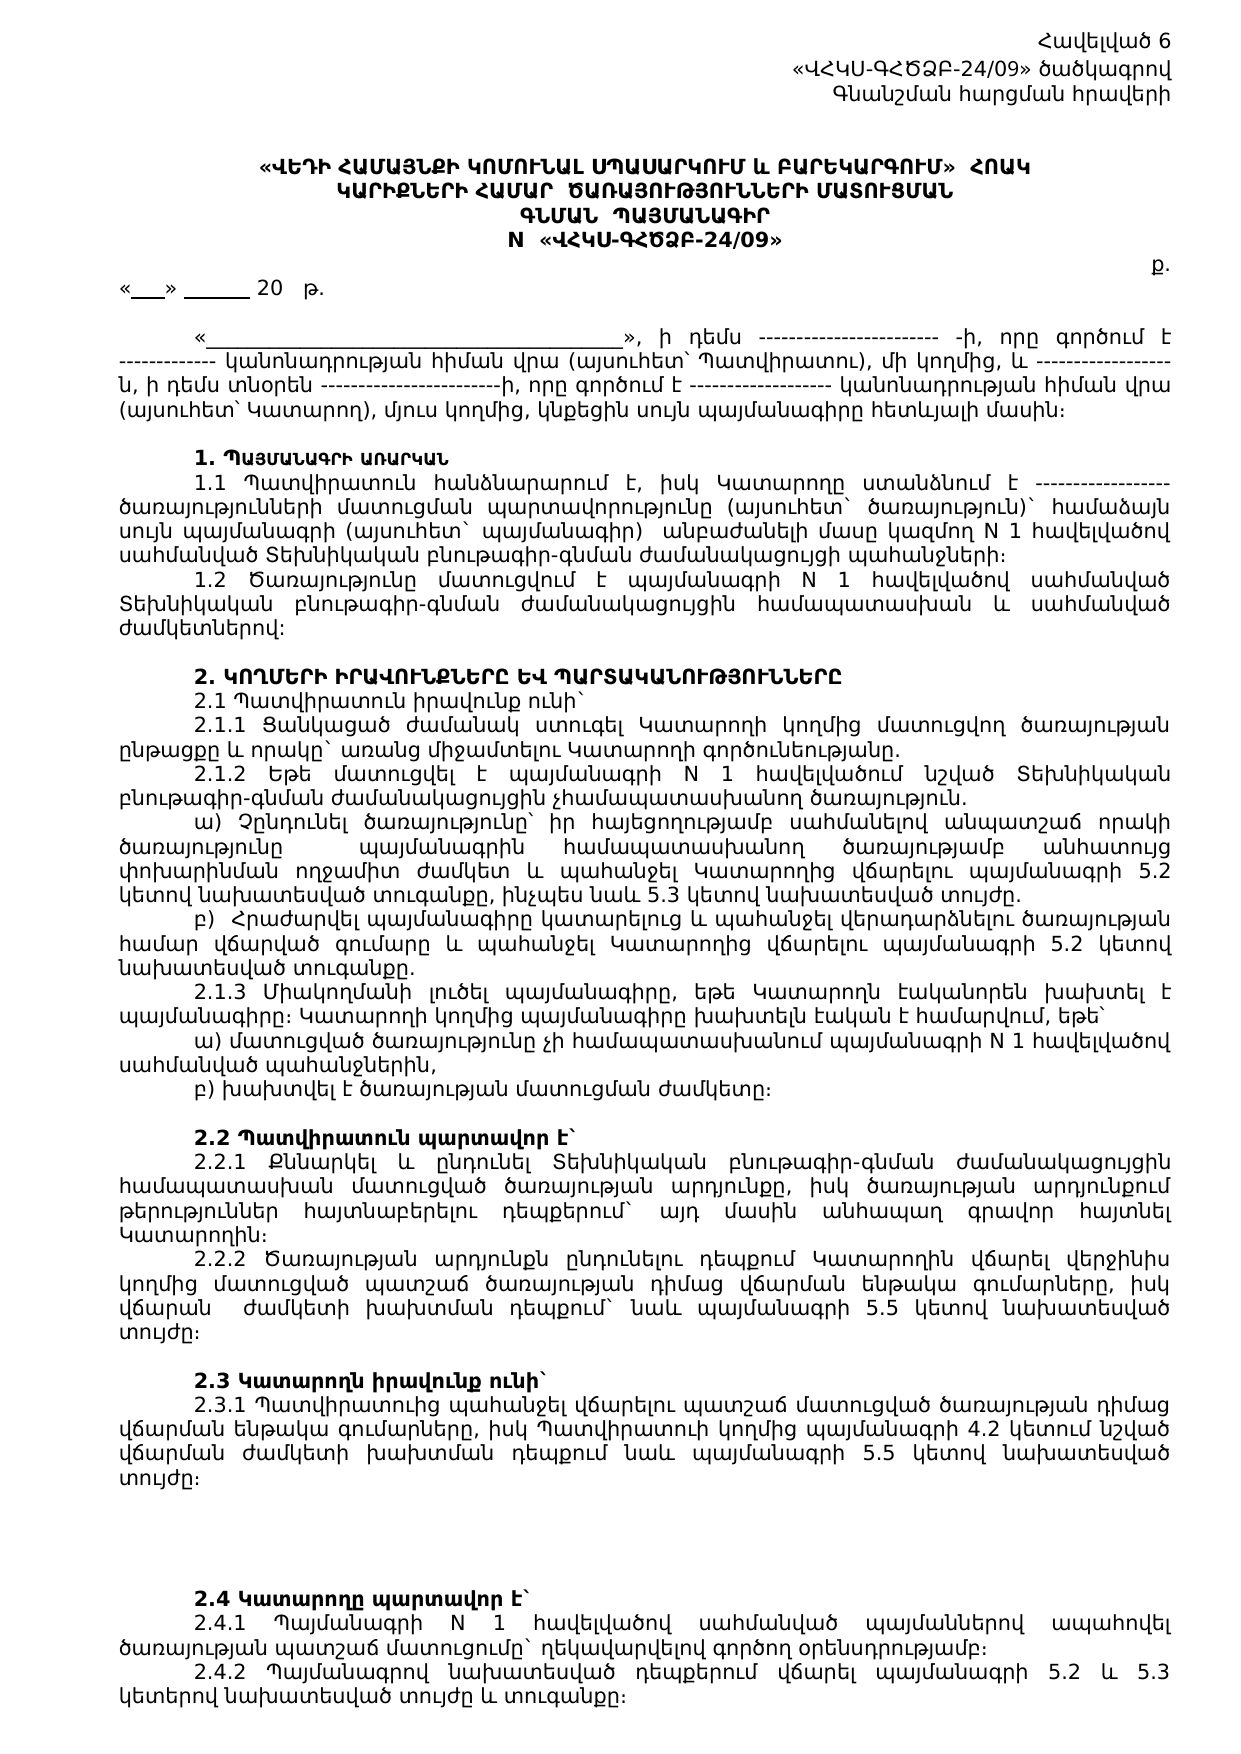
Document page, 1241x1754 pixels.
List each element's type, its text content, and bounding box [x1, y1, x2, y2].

text 2.4 Կատարողը պարտավոր է` [118, 1587, 1171, 1611]
text 2.1 Պատվիրատուն իրավունք ունի` [118, 689, 1171, 713]
text ԿԱՐԻՔՆԵՐԻ ՀԱՄԱՐ ԾԱՌԱՅՈՒԹՅՈՒՆՆԵՐԻ ՄԱՏՈՒՑՄԱՆ [104, 179, 1171, 204]
text 2.2.1 Քննարկել և ընդունել Տեխնիկական բնութագիր-գնման ժամանակացույցին համապատասխան մատուցված ծառայության արդյունքը, իսկ ծառայության արդյունքում թերություններ հայտնաբերելու դեպքերում` այդ մասին անհապաղ գրավոր հայտնել Կատարողին։ [118, 1150, 1171, 1247]
text 1.2 Ծառայությունը մատուցվում է պայմանագրի N 1 հավելվածով սահմանված Տեխնիկական բնութագիր-գնման ժամանակացույցին համապատասխան և սահմանված ժամկետներով: [118, 568, 1171, 641]
text ԳՆՄԱՆ ՊԱՅՄԱՆԱԳԻՐ [104, 204, 1171, 228]
text 2.2 Պատվիրատուն պարտավոր է` [118, 1126, 1171, 1150]
text բ) Հրաժարվել պայմանագիրը կատարելուց և պահանջել վերադարձնելու ծառայության համար վճարված գումարը և պահանջել Կատարողից վճարելու պայմանագրի 5.2 կետով նախատեսված տուգանքը. [118, 907, 1171, 980]
text 2.4.2 Պայմանագրով նախատեսված դեպքերում վճարել պայմանագրի 5.2 և 5.3 կետերով նախատեսված տույժը և տուգանքը։ [118, 1660, 1171, 1708]
text ա) Չընդունել ծառայությունը՝ իր հայեցողությամբ սահմանելով անպատշաճ որակի ծառայությունը պայմանագրին համապատասխանող ծառայությամբ անհատույց փոխարինման ողջամիտ ժամկետ և պահանջել Կատարողից վճարելու պայմանագրի 5.2 կետով նախատեսված տուգանքը, ինչպես նաև 5.3 կետով նախատեսված տույժը. [118, 810, 1171, 907]
text 2.3.1 Պատվիրատուից պահանջել վճարելու պատշաճ մատուցված ծառայության դիմաց վճարման ենթակա գումարները, իսկ Պատվիրատուի կողմից պայմանագրի 4.2 կետում նշված վճարման ժամկետի խախտման դեպքում նաև պայմանագրի 5.5 կետով նախատեսված տույժը։ [118, 1393, 1171, 1490]
text Հավելված 6 [118, 29, 1171, 54]
text 2.2.2 Ծառայության արդյունքն ընդունելու դեպքում Կատարողին վճարել վերջինիս կողմից մատուցված պատշաճ ծառայության դիմաց վճարման ենթակա գումարները, իսկ վճարան ժամկետի խախտման դեպքում` նաև պայմանագրի 5.5 կետով նախատեսված տույժը։ [118, 1247, 1171, 1344]
text 2.1.1 Ցանկացած ժամանակ ստուգել Կատարողի կողմից մատուցվող ծառայության ընթացքը և որակը` առանց միջամտելու Կատարողի գործունեությանը. [118, 713, 1171, 762]
text «________________________________________», ի դեմս ------------------------ -ի, որը գործում է ------------- կանոնադրության հիման վրա (այսուհետ՝ Պատվիրատու), մի կողմից, և ------------------ն, ի դեմս տնօրեն ------------------------ի, որը գործում է ------------------- կանոնադրության հիման վրա (այսուհետ՝ Կատարող), մյուս կողմից, կնքեցին սույն պայմանագիրը հետևյալի մասին։ [118, 325, 1171, 422]
text 2. ԿՈՂՄԵՐԻ ԻՐԱՎՈՒՆՔՆԵՐԸ ԵՎ ՊԱՐՏԱԿԱՆՈՒԹՅՈՒՆՆԵՐԸ [118, 665, 1171, 689]
text Գնանշման հարցման հրավերի [118, 82, 1171, 107]
text 1.1 Պատվիրատուն հանձնարարում է, իսկ Կատարողը ստանձնում է ------------------ ծառայությունների մատուցման պարտավորությունը (այսուհետ` ծառայություն)` համաձայն սույն պայմանագրի (այսուհետ` պայմանագիր) անբաժանելի մասը կազմող N 1 հավելվածով սահմանված Տեխնիկական բնութագիր-գնման ժամանակացույցի պահանջների։ [118, 471, 1171, 568]
text 2.1.2 Եթե մատուցվել է պայմանագրի N 1 հավելվածում նշված Տեխնիկական բնութագիր-գնման ժամանակացույցին չհամապատասխանող ծառայություն. [118, 762, 1171, 810]
text 2.3 Կատարողն իրավունք ունի` [118, 1369, 1171, 1393]
text N «ՎՀԿՍ-ԳՀԾՁԲ-24/09» [104, 228, 1171, 252]
text 2.1.3 Միակողմանի լուծել պայմանագիրը, եթե Կատարողն էականորեն խախտել է պայմանագիրը։ Կատարողի կողմից պայմանագիրը խախտելն էական է համարվում, եթե՝ [118, 980, 1171, 1029]
text «ՎՀԿՍ-ԳՀԾՁԲ-24/09» ծածկագրով [118, 54, 1171, 82]
text «ՎԵԴԻ ՀԱՄԱՅՆՔԻ ԿՈՄՈՒՆԱԼ ՍՊԱՍԱՐԿՈՒՄ և ԲԱՐԵԿԱՐԳՈՒՄ» ՀՈԱԿ [104, 155, 1171, 179]
text ա) մատուցված ծառայությունը չի համապատասխանում պայմանագրի N 1 հավելվածով սահմանված պահանջներին, [118, 1029, 1171, 1077]
text 2.4.1 Պայմանագրի N 1 հավելվածով սահմանված պայմաններով ապահովել ծառայության պատշաճ մատուցումը` ղեկավարվելով գործող օրենսդրությամբ։ [118, 1611, 1171, 1660]
text ք. « » 20 թ. [118, 252, 1171, 301]
text բ) խախտվել է ծառայության մատուցման ժամկետը։ [118, 1077, 1171, 1102]
text 1. Պայմանագրի առարկան [118, 446, 1171, 471]
